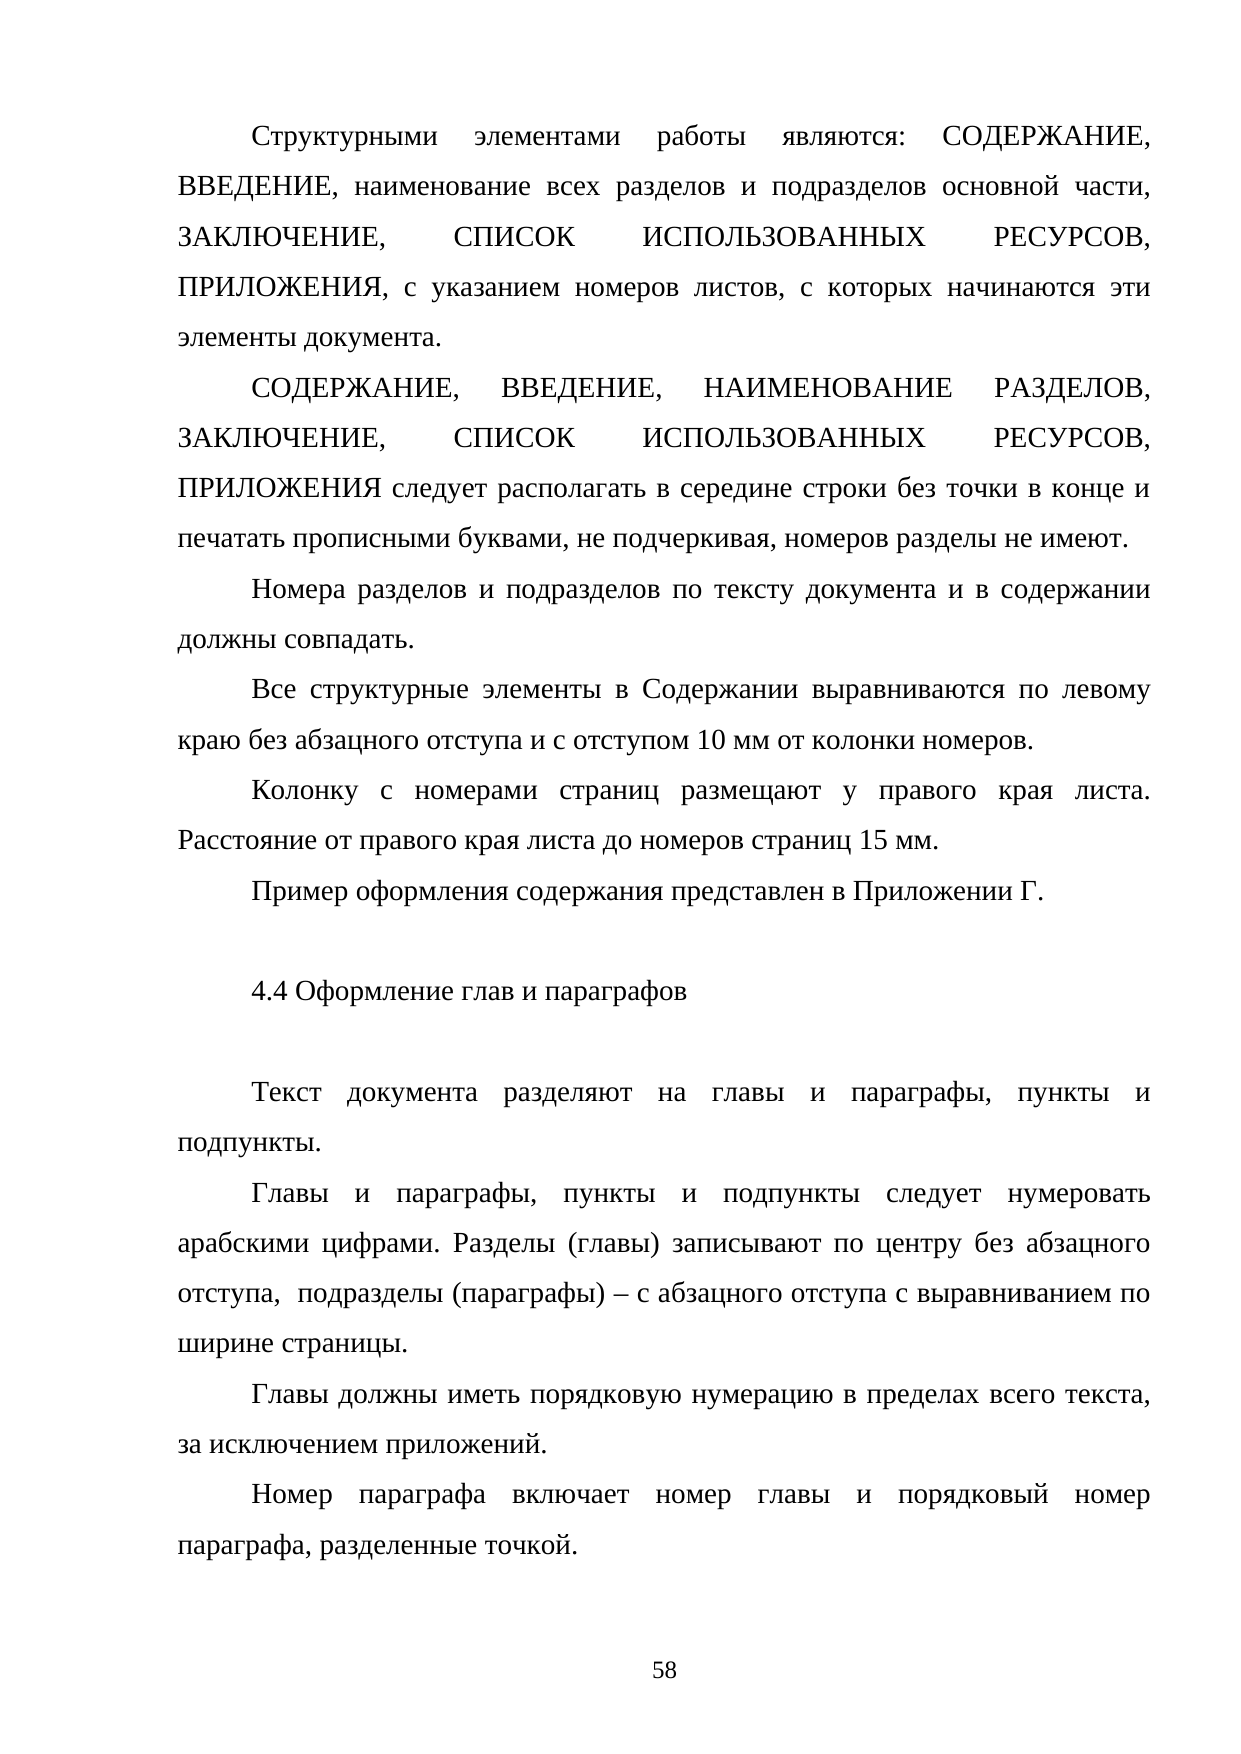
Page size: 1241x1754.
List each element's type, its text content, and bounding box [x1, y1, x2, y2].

text Номер параграфа включает номер главы и порядковый номер параграфа, разделенные точкой. [177, 1477, 1152, 1560]
text Номера разделов и подразделов по тексту документа и в содержании должны совпадать. [177, 571, 1152, 655]
text Колонку с номерами страниц размещают у правого края листа. Расстояние от правого края листа до номеров страниц 15 мм. [177, 772, 1152, 856]
text Текст документа разделяют на главы и параграфы, пункты и подпункты. [177, 1074, 1152, 1158]
text Пример оформления содержания представлен в Приложении Г. [177, 873, 1152, 906]
text 4.4 Оформление глав и параграфов [177, 973, 1152, 1007]
text Структурными элементами работы являются: СОДЕРЖАНИЕ, ВВЕДЕНИЕ, наименование всех разделов и подразделов основной части, ЗАКЛЮЧЕНИЕ, СПИСОК ИСПОЛЬЗОВАННЫХ РЕСУРСОВ, ПРИЛОЖЕНИЯ, с указанием номеров листов, с которых начинаются эти элементы документа. [177, 118, 1152, 353]
text Главы должны иметь порядковую нумерацию в пределах всего текста, за исключением приложений. [177, 1376, 1152, 1460]
text Все структурные элементы в Содержании выравниваются по левому краю без абзацного отступа и с отступом 10 мм от колонки номеров. [177, 672, 1152, 755]
text СОДЕРЖАНИЕ, ВВЕДЕНИЕ, НАИМЕНОВАНИЕ РАЗДЕЛОВ, ЗАКЛЮЧЕНИЕ, СПИСОК ИСПОЛЬЗОВАННЫХ РЕСУРСОВ, ПРИЛОЖЕНИЯ следует располагать в середине строки без точки в конце и печатать прописными буквами, не подчеркивая, номеров разделы не имеют. [177, 370, 1152, 554]
text Главы и параграфы, пункты и подпункты следует нумеровать арабскими цифрами. Разделы (главы) записывают по центру без абзацного отступа, подразделы (параграфы) – с абзацного отступа с выравниванием по ширине страницы. [177, 1175, 1152, 1359]
